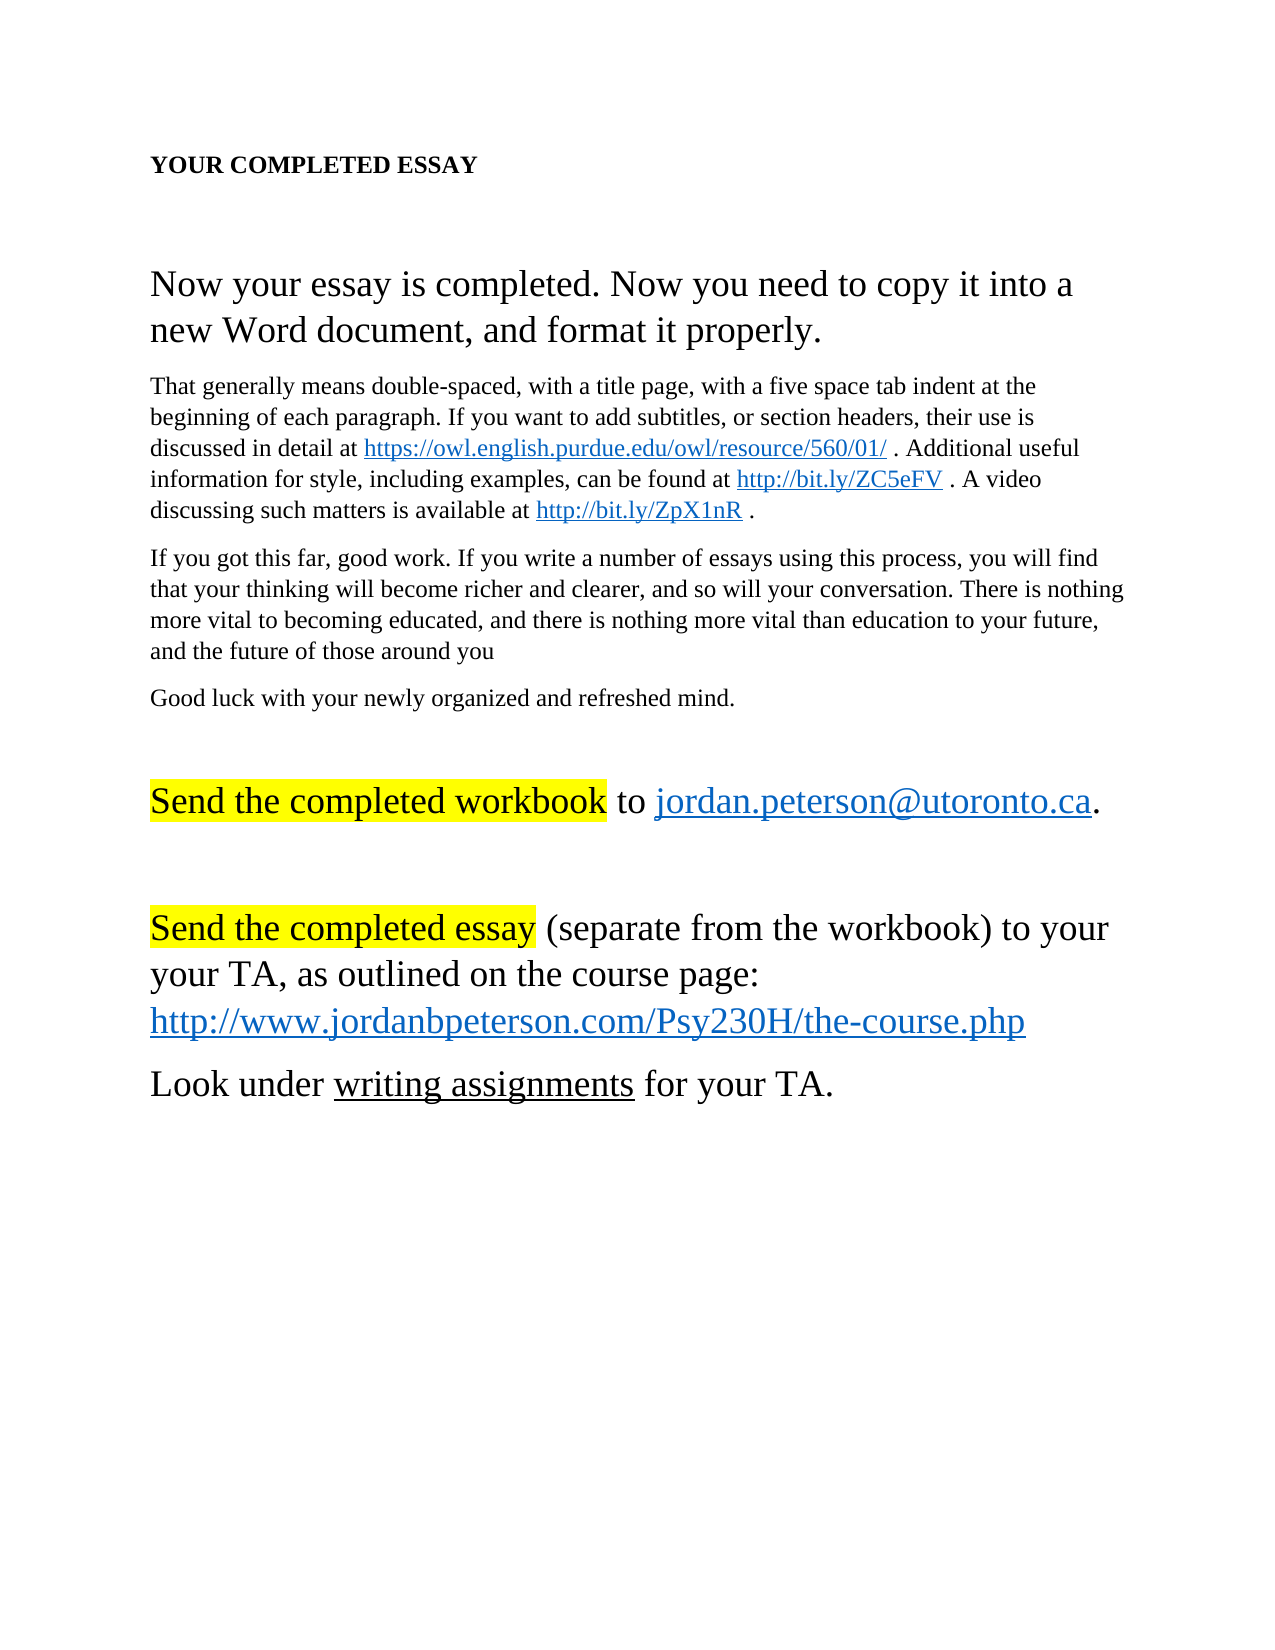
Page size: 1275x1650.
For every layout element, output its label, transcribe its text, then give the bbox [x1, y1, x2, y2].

text That generally means double-spaced, with a title page, with a five space tab indent at the beginning of each paragraph. If you want to add subtitles, or section headers, their use is discussed in detail at https://owl.english.purdue.edu/owl/resource/560/01/ . Additional useful information for style, including examples, can be found at http://bit.ly/ZC5eFV . A video discussing such matters is available at http://bit.ly/ZpX1nR . [150, 371, 1125, 524]
text Good luck with your newly organized and refreshed mind. [150, 683, 1125, 712]
text If you got this far, good work. If you write a number of essays using this process, you will find that your thinking will become richer and clearer, and so will your conversation. There is nothing more vital to becoming educated, and there is nothing more vital than education to your future, and the future of those around you [150, 543, 1125, 664]
text Send the completed workbook to jordan.peterson@utoronto.ca. [607, 779, 1125, 822]
text Now your essay is completed. Now you need to copy it into a new Word document, and format it properly. [150, 261, 1125, 351]
text Send the completed essay (separate from the workbook) to your your TA, as outlined on the course page: http://www.jordanbpeterson.com/Psy230H/the-course.php [150, 905, 1125, 1042]
text YOUR COMPLETED ESSAY [150, 150, 1125, 179]
text Look under writing assignments for your TA. [150, 1062, 1125, 1105]
